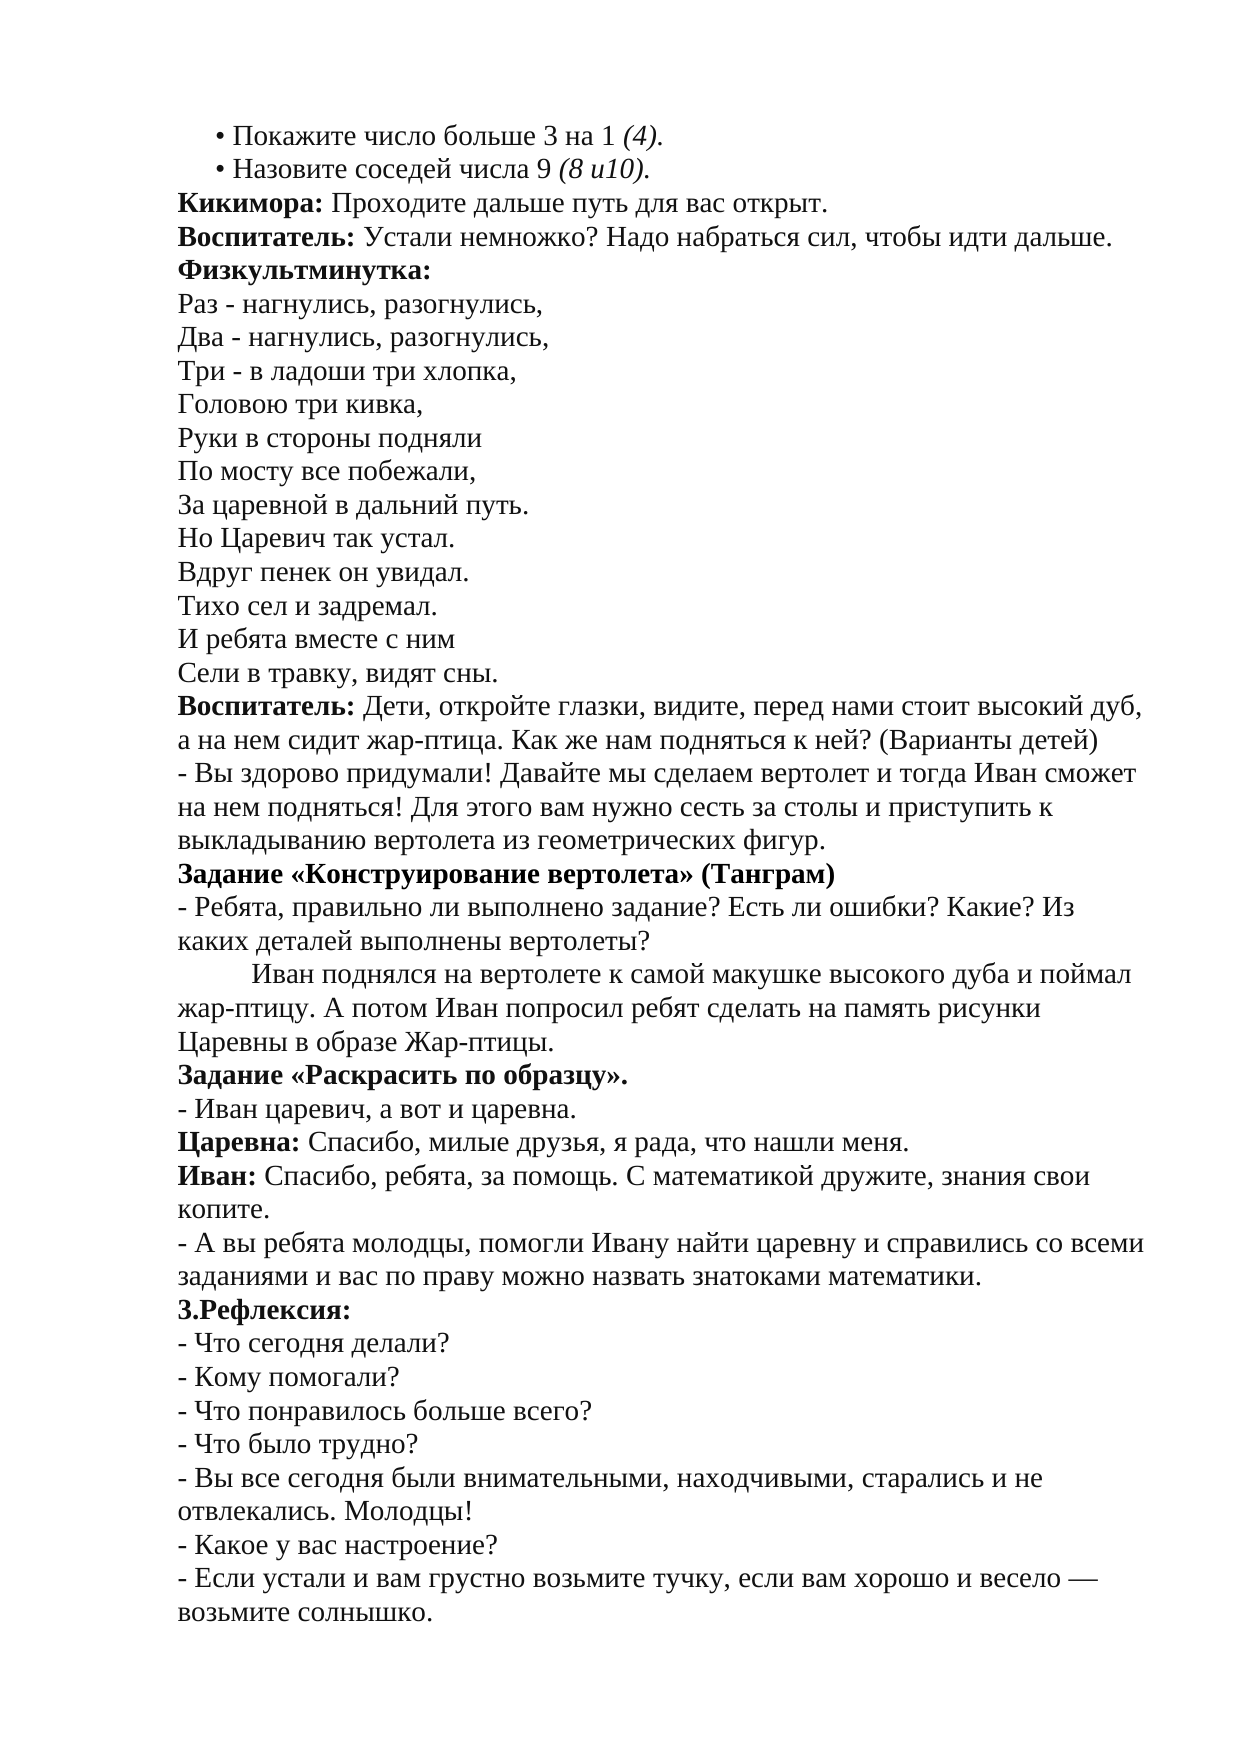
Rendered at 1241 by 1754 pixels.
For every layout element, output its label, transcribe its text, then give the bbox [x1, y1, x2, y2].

text Задание «Раскрасить по образцу». [177, 1057, 1152, 1091]
text - Что сегодня делали? [177, 1326, 1152, 1359]
text Вдруг пенек он увидал. [177, 554, 1152, 588]
text Кикимора: Проходите дальше путь для вас открыт. [177, 185, 1152, 219]
text Физкультминутка: [177, 252, 1152, 286]
text - Вы все сегодня были внимательными, находчивыми, старались и не отвлекались. Молодцы! [177, 1460, 1152, 1527]
text - Если устали и вам грустно возьмите тучку, если вам хорошо и весело — возьмите солнышко. [177, 1560, 1152, 1627]
text Головою три кивка, [177, 386, 1152, 420]
text - Вы здорово придумали! Давайте мы сделаем вертолет и тогда Иван сможет на нем подняться! Для этого вам нужно сесть за столы и приступить к выкладыванию вертолета из геометрических фигур. [177, 755, 1152, 856]
text 3.Рефлексия: [177, 1292, 1152, 1326]
text - А вы ребята молодцы, помогли Ивану найти царевну и справились со всеми заданиями и вас по праву можно назвать знатоками математики. [177, 1225, 1152, 1292]
text Тихо сел и задремал. [177, 588, 1152, 621]
text - Ребята, правильно ли выполнено задание? Есть ли ошибки? Какие? Из каких деталей выполнены вертолеты? [177, 889, 1152, 957]
text - Какое у вас настроение? [177, 1527, 1152, 1560]
text Иван: Спасибо, ребята, за помощь. С математикой дружите, знания свои копите. [177, 1158, 1152, 1225]
text • Покажите число больше 3 на 1 (4). [177, 118, 1152, 152]
text - Что понравилось больше всего? [177, 1393, 1152, 1426]
text Царевна: Спасибо, милые друзья, я рада, что нашли меня. [177, 1124, 1152, 1158]
text - Кому помогали? [177, 1359, 1152, 1393]
text Иван поднялся на вертолете к самой макушке высокого дуба и поймал жар-птицу. А потом Иван попросил ребят сделать на память рисунки Царевны в образе Жар-птицы. [177, 957, 1152, 1057]
text Но Царевич так устал. [177, 521, 1152, 554]
text Воспитатель: Дети, откройте глазки, видите, перед нами стоит высокий дуб, а на нем сидит жар-птица. Как же нам подняться к ней? (Варианты детей) [177, 688, 1152, 755]
text По мосту все побежали, [177, 453, 1152, 487]
text Задание «Конструирование вертолета» (Танграм) [177, 856, 1152, 889]
text Сели в травку, видят сны. [177, 655, 1152, 688]
text Раз - нагнулись, разогнулись, [177, 286, 1152, 319]
text • Назовите соседей числа 9 (8 и10). [177, 152, 1152, 185]
text Три - в ладоши три хлопка, [177, 353, 1152, 386]
text За царевной в дальний путь. [177, 487, 1152, 521]
text Два - нагнулись, разогнулись, [177, 319, 1152, 353]
text - Иван царевич, а вот и царевна. [177, 1091, 1152, 1124]
text И ребята вместе с ним [177, 621, 1152, 655]
text Руки в стороны подняли [177, 420, 1152, 453]
text Воспитатель: Устали немножко? Надо набраться сил, чтобы идти дальше. [177, 219, 1152, 252]
text - Что было трудно? [177, 1426, 1152, 1460]
